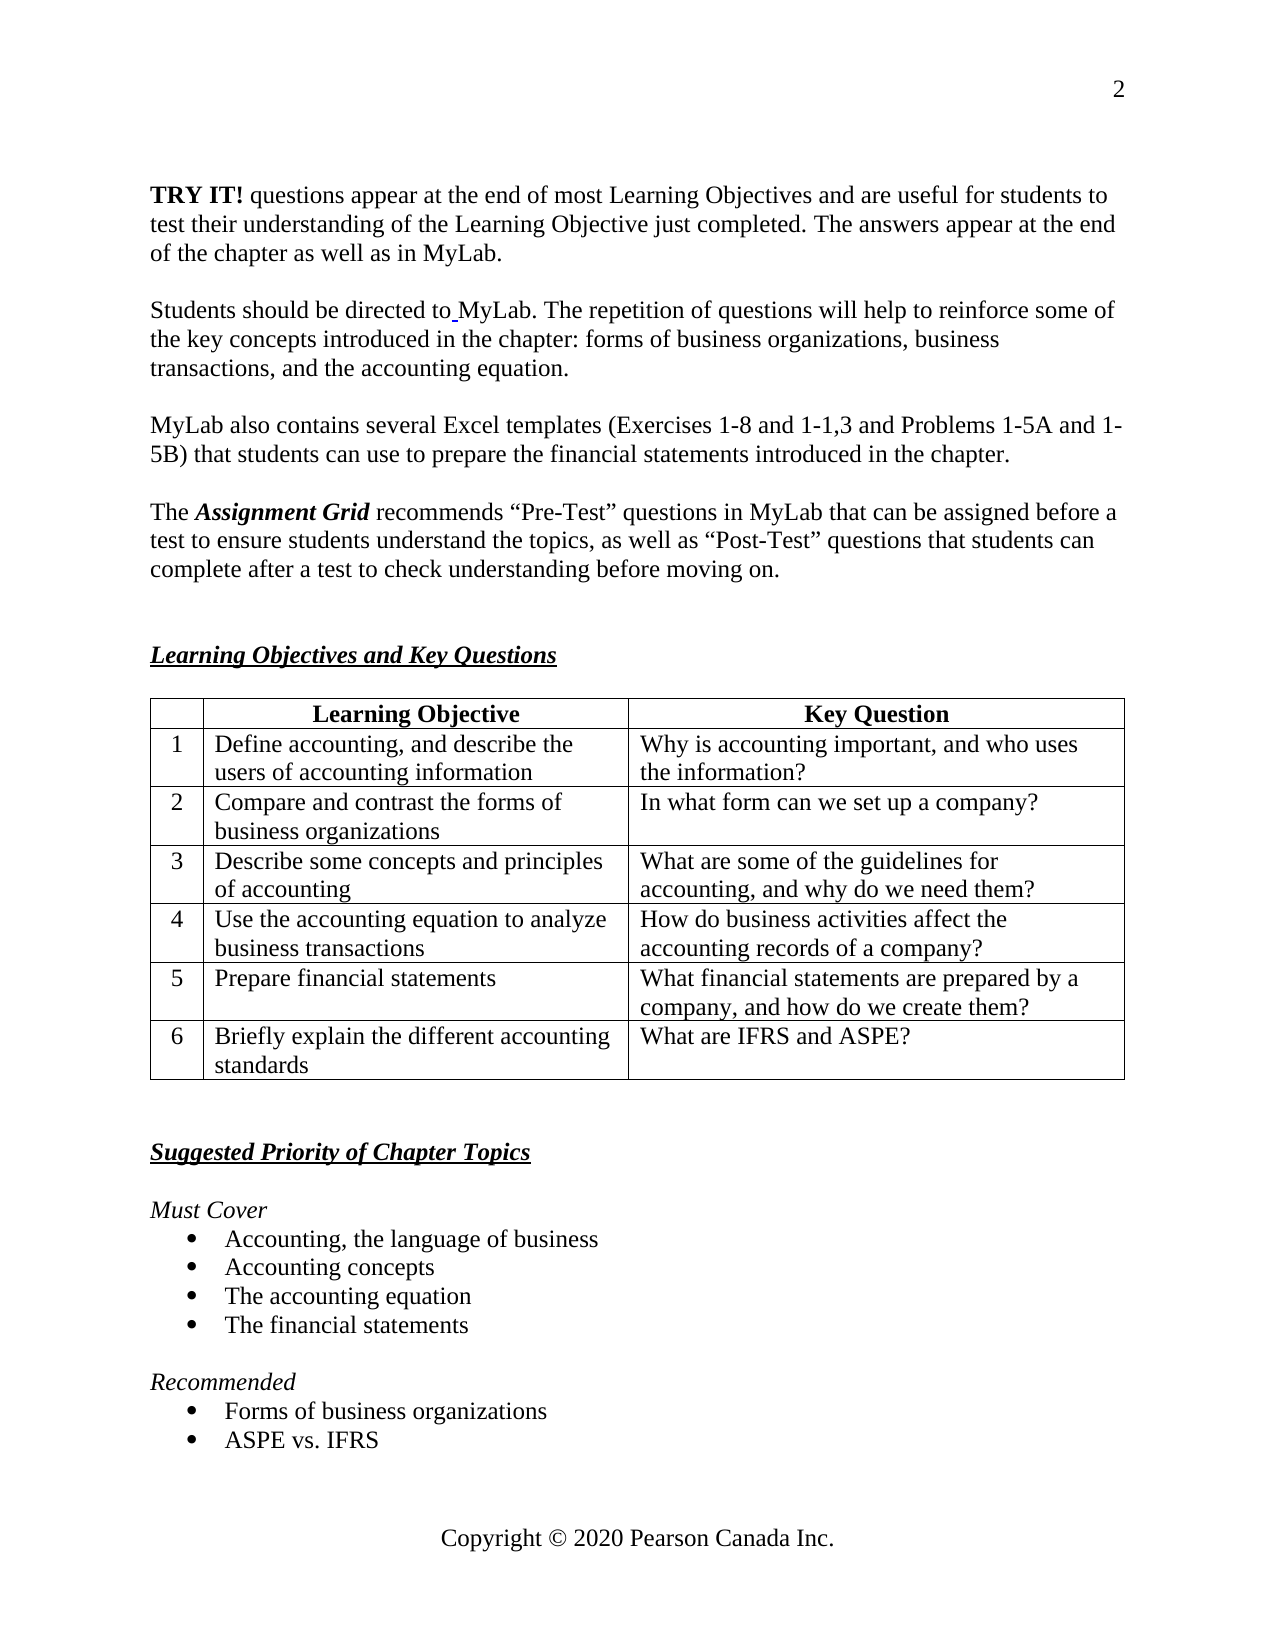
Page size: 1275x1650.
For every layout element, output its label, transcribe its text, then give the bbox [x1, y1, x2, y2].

table_cell Describe some concepts and principles of accounting [204, 846, 628, 903]
text Must Cover [150, 1195, 1125, 1224]
text Suggested Priority of Chapter Topics [150, 1137, 1125, 1166]
table_cell What financial statements are prepared by a company, and how do we create them? [629, 963, 1124, 1020]
text MyLab also contains several Excel templates (Exercises 1-8 and 1-1,3 and Problems 1-5A and 1-5B) that students can use to prepare the financial statements introduced in the chapter. [150, 410, 1125, 468]
text Learning Objectives and Key Questions [150, 640, 1125, 669]
table_cell In what form can we set up a company? [629, 787, 1124, 845]
list Accounting, the language of business [187, 1224, 1125, 1252]
table_header Key Question [629, 699, 1124, 728]
table_cell How do business activities affect the accounting records of a company? [629, 904, 1124, 962]
list Forms of business organizations [187, 1396, 1125, 1425]
list ASPE vs. IFRS [187, 1425, 1125, 1454]
table_cell Compare and contrast the forms of business organizations [204, 787, 628, 845]
table_cell Briefly explain the different accounting standards [204, 1021, 628, 1079]
text Students should be directed to MyLab. The repetition of questions will help to reinforce some of the key concepts introduced in the chapter: forms of business organizations, business transactions, and the accounting equation. [150, 295, 1125, 382]
table_cell 1 [151, 729, 203, 786]
table_cell What are some of the guidelines for accounting, and why do we need them? [629, 846, 1124, 903]
table_cell 4 [151, 904, 203, 962]
table_cell What are IFRS and ASPE? [629, 1021, 1124, 1079]
table_cell 6 [151, 1021, 203, 1079]
table_cell 2 [151, 787, 203, 845]
table_cell 5 [151, 963, 203, 1020]
text Recommended [150, 1367, 1125, 1396]
text TRY IT! questions appear at the end of most Learning Objectives and are useful for students to test their understanding of the Learning Objective just completed. The answers appear at the end of the chapter as well as in MyLab. [150, 180, 1125, 267]
table_cell 3 [151, 846, 203, 903]
table_cell Why is accounting important, and who uses the information? [629, 729, 1124, 786]
list The accounting equation [187, 1281, 1125, 1310]
list Accounting concepts [187, 1252, 1125, 1281]
table_cell Use the accounting equation to analyze business transactions [204, 904, 628, 962]
table_cell Define accounting, and describe the users of accounting information [204, 729, 628, 786]
list The financial statements [187, 1310, 1125, 1339]
text The Assignment Grid recommends “Pre-Test” questions in MyLab that can be assigned before a test to ensure students understand the topics, as well as “Post-Test” questions that students can complete after a test to check understanding before moving on. [150, 497, 1125, 583]
table_header [151, 699, 203, 728]
table_header Learning Objective [204, 699, 628, 728]
table_cell Prepare financial statements [204, 963, 628, 1020]
